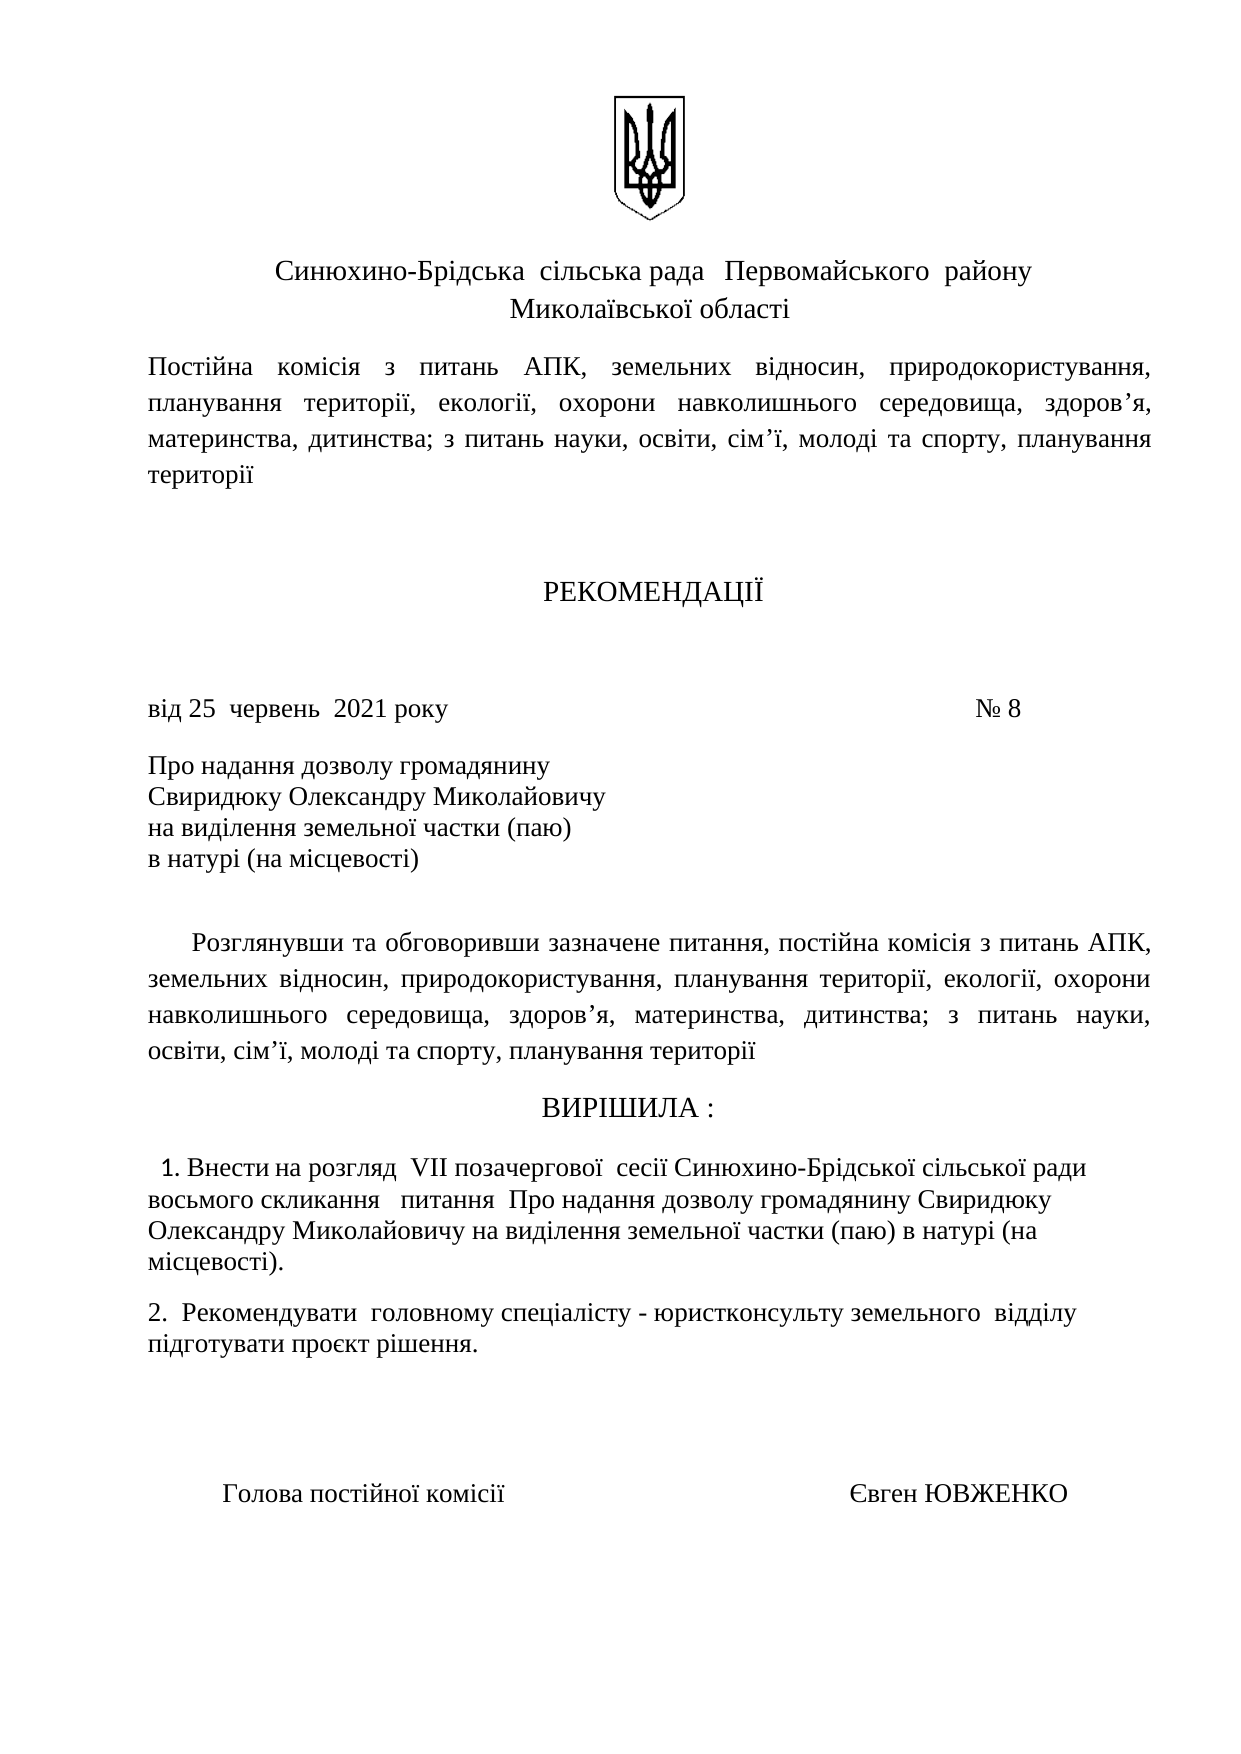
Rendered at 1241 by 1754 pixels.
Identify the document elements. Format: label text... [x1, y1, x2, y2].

text Розглянувши та обговоривши зазначене питання, постійна комісія з питань АПК, земельних відносин, природокористування, планування території, екології, охорони навколишнього середовища, здоров’я, материнства, дитинства; з питань науки, освіти, сім’ї, молоді та спорту, планування території [148, 927, 1152, 1065]
text від 25 червень 2021 року № 8 [148, 692, 1152, 723]
text Про надання дозволу громадянину [148, 749, 1152, 780]
text Постійна комісія з питань АПК, земельних відносин, природокористування, планування території, екології, охорони навколишнього середовища, здоров’я, материнства, дитинства; з питань науки, освіти, сім’ї, молоді та спорту, планування території [148, 351, 1152, 489]
text 1. Внести на розгляд VII позачергової сесії Синюхино-Брідської сільської ради восьмого скликання питання Про надання дозволу громадянину Свиридюку Олександру Миколайовичу на виділення земельної частки (паю) в натурі (на місцевості). [148, 1150, 1152, 1276]
text Свиридюку Олександру Миколайовичу [148, 780, 1152, 811]
text в натурі (на місцевості) [148, 842, 1152, 873]
text Синюхино-Брідська сільська рада Первомайського району Миколаївської області [148, 253, 1152, 325]
text 2. Рекомендувати головному спеціалісту - юристконсульту земельного відділу підготувати проєкт рішення. [148, 1296, 1152, 1358]
text РЕКОМЕНДАЦІЇ [148, 574, 1152, 607]
text ВИРІШИЛА : [148, 1090, 1152, 1124]
text Голова постійної комісії Євген ЮВЖЕНКО [148, 1477, 1152, 1508]
text на виділення земельної частки (паю) [148, 811, 1152, 842]
